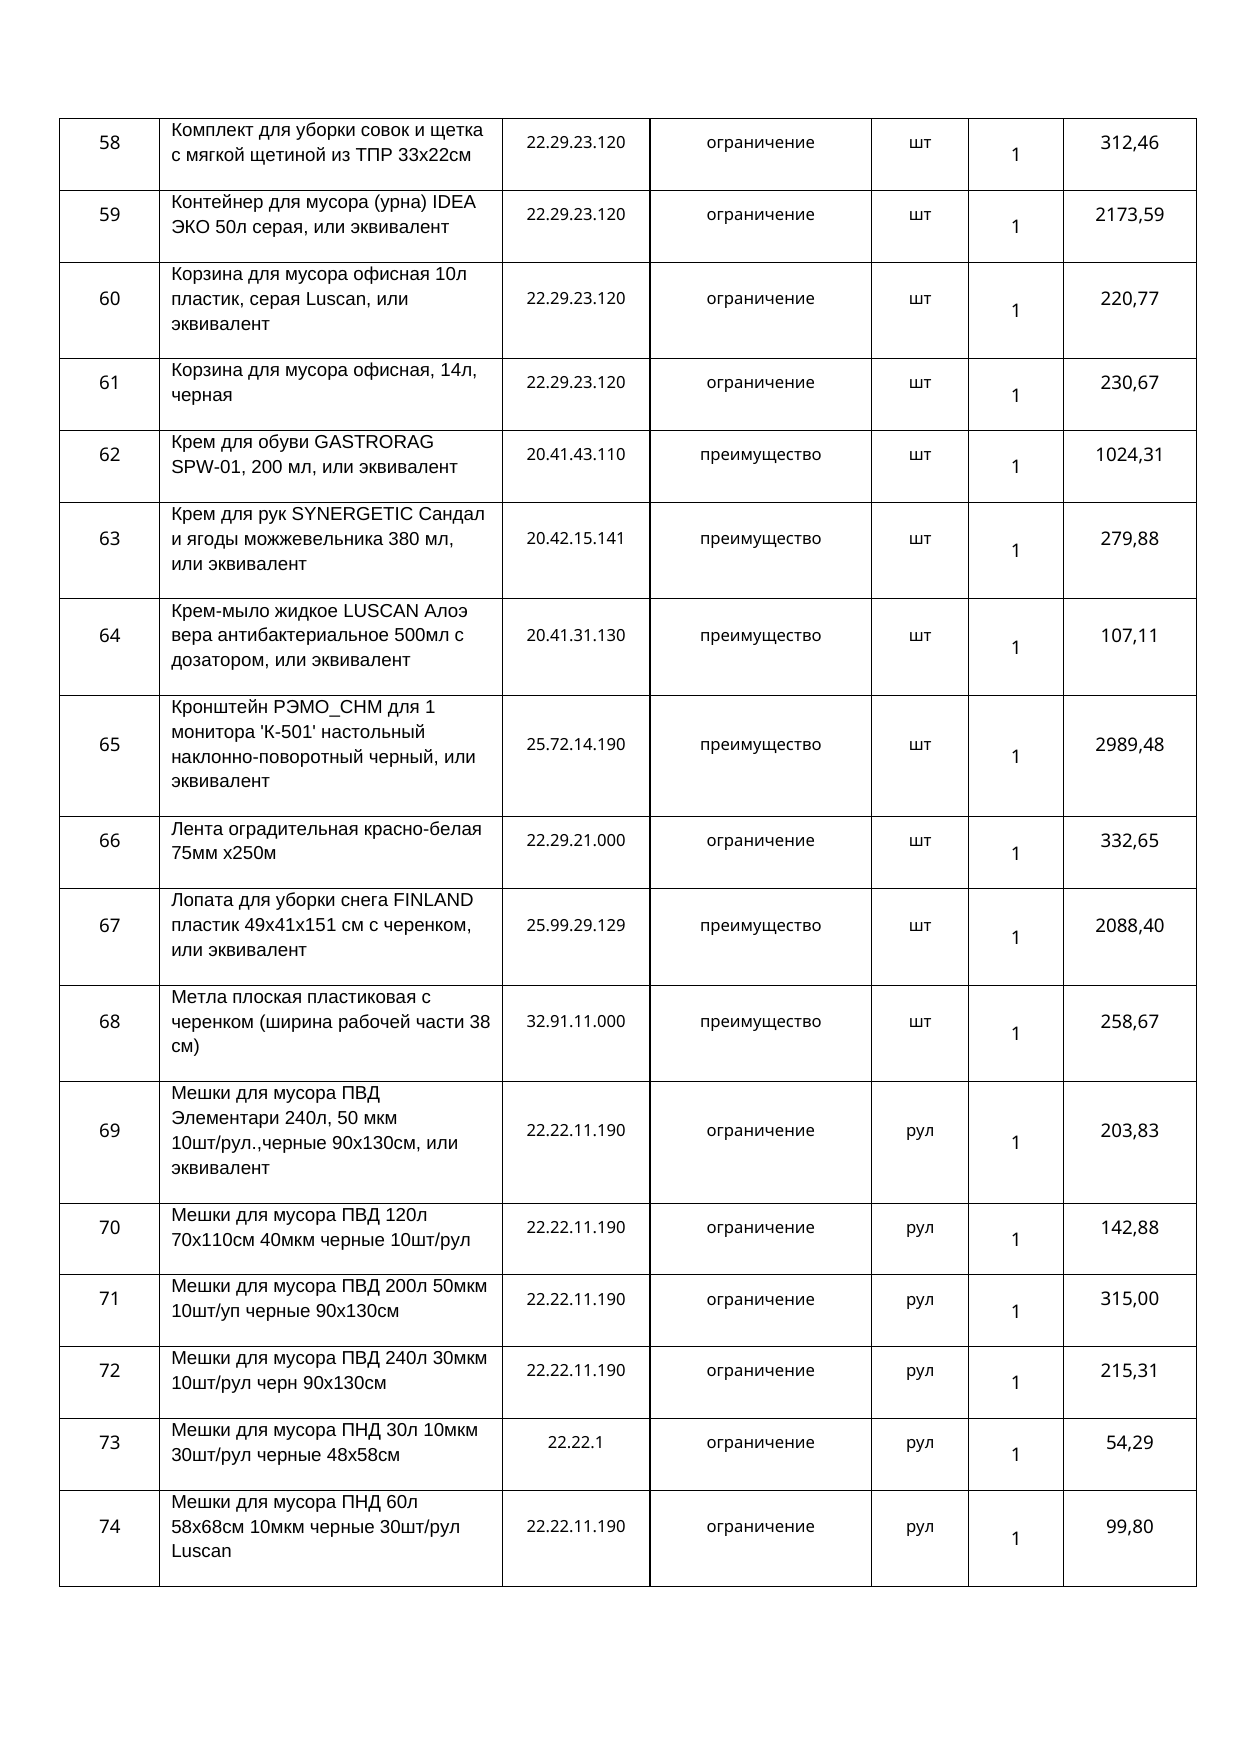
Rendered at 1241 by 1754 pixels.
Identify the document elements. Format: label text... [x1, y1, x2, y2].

table_cell шт [872, 986, 968, 1081]
table_cell преимущество [651, 696, 871, 816]
table_cell 1 [969, 359, 1063, 430]
table_cell ограничение [651, 1491, 871, 1586]
table_cell Лопата для уборки снега FINLAND пластик 49х41х151 см с черенком, или эквивалент [160, 889, 502, 984]
table_cell 1 [969, 889, 1063, 984]
table_cell 312,46 [1064, 119, 1196, 190]
table_cell 22.29.23.120 [503, 263, 649, 358]
table_cell 220,77 [1064, 263, 1196, 358]
table_cell ограничение [651, 817, 871, 888]
table_cell 1 [969, 986, 1063, 1081]
table_cell Мешки для мусора ПВД 200л 50мкм 10шт/уп черные 90х130см [160, 1275, 502, 1346]
table_cell 99,80 [1064, 1491, 1196, 1586]
table_cell 203,83 [1064, 1082, 1196, 1202]
table_cell ограничение [651, 1204, 871, 1274]
table_cell Мешки для мусора ПВД 120л 70х110см 40мкм черные 10шт/рул [160, 1204, 502, 1274]
table_cell 70 [60, 1204, 159, 1274]
table_cell 22.22.11.190 [503, 1275, 649, 1346]
table_cell преимущество [651, 503, 871, 598]
table_cell рул [872, 1275, 968, 1346]
table_cell 54,29 [1064, 1419, 1196, 1489]
table_cell шт [872, 889, 968, 984]
table_cell 315,00 [1064, 1275, 1196, 1346]
table_cell Корзина для мусора офисная, 14л, черная [160, 359, 502, 430]
table_cell преимущество [651, 431, 871, 502]
table_cell ограничение [651, 359, 871, 430]
table_cell ограничение [651, 119, 871, 190]
table_cell шт [872, 431, 968, 502]
table_cell 69 [60, 1082, 159, 1202]
table_cell 1 [969, 263, 1063, 358]
table_cell 62 [60, 431, 159, 502]
table_cell 22.22.11.190 [503, 1204, 649, 1274]
table_cell преимущество [651, 986, 871, 1081]
table_cell Контейнер для мусора (урна) IDEA ЭКО 50л серая, или эквивалент [160, 191, 502, 262]
table_cell 258,67 [1064, 986, 1196, 1081]
table_cell 22.29.23.120 [503, 119, 649, 190]
table_cell 22.29.23.120 [503, 191, 649, 262]
table_cell ограничение [651, 1419, 871, 1489]
table_cell рул [872, 1419, 968, 1489]
table_cell Кронштейн РЭМО_СНМ для 1 монитора 'К-501' настольный наклонно-поворотный черный, или эквивалент [160, 696, 502, 816]
table_cell 2173,59 [1064, 191, 1196, 262]
table_cell 25.99.29.129 [503, 889, 649, 984]
table_cell 20.41.43.110 [503, 431, 649, 502]
table_cell 20.41.31.130 [503, 599, 649, 695]
table_cell 1 [969, 503, 1063, 598]
table_cell 66 [60, 817, 159, 888]
table_cell 230,67 [1064, 359, 1196, 430]
table_cell ограничение [651, 1275, 871, 1346]
table_cell шт [872, 696, 968, 816]
table_cell 74 [60, 1491, 159, 1586]
table_cell 60 [60, 263, 159, 358]
table_cell Крем для обуви GASTRORAG SPW-01, 200 мл, или эквивалент [160, 431, 502, 502]
table_cell 1 [969, 1419, 1063, 1489]
table_cell рул [872, 1204, 968, 1274]
table_cell 72 [60, 1347, 159, 1418]
table_cell 1 [969, 119, 1063, 190]
table_cell 22.22.11.190 [503, 1491, 649, 1586]
table_cell 1 [969, 1347, 1063, 1418]
table_cell Мешки для мусора ПНД 30л 10мкм 30шт/рул черные 48х58см [160, 1419, 502, 1489]
table_cell 1024,31 [1064, 431, 1196, 502]
table_cell ограничение [651, 1082, 871, 1202]
table_cell шт [872, 599, 968, 695]
table_cell 279,88 [1064, 503, 1196, 598]
table_cell 22.29.23.120 [503, 359, 649, 430]
table_cell 1 [969, 431, 1063, 502]
table_cell Корзина для мусора офисная 10л пластик, серая Luscan, или эквивалент [160, 263, 502, 358]
table_cell 32.91.11.000 [503, 986, 649, 1081]
table_cell шт [872, 119, 968, 190]
table_cell Лента оградительная красно-белая 75мм х250м [160, 817, 502, 888]
table_cell 142,88 [1064, 1204, 1196, 1274]
table_cell рул [872, 1491, 968, 1586]
table_cell 1 [969, 1082, 1063, 1202]
table_cell Мешки для мусора ПНД 60л 58х68см 10мкм черные 30шт/рул Luscan [160, 1491, 502, 1586]
table_cell 332,65 [1064, 817, 1196, 888]
table_cell 215,31 [1064, 1347, 1196, 1418]
table_cell ограничение [651, 1347, 871, 1418]
table_cell Крем для рук SYNERGETIC Сандал и ягоды можжевельника 380 мл, или эквивалент [160, 503, 502, 598]
table_cell 64 [60, 599, 159, 695]
table_cell 1 [969, 1204, 1063, 1274]
table_cell шт [872, 191, 968, 262]
table_cell рул [872, 1347, 968, 1418]
table_cell 22.22.1 [503, 1419, 649, 1489]
table_cell 63 [60, 503, 159, 598]
table_cell 1 [969, 599, 1063, 695]
table_cell 73 [60, 1419, 159, 1489]
table_cell 65 [60, 696, 159, 816]
table_cell 25.72.14.190 [503, 696, 649, 816]
table_cell 71 [60, 1275, 159, 1346]
table_cell 22.22.11.190 [503, 1347, 649, 1418]
table_cell 2989,48 [1064, 696, 1196, 816]
table_cell Мешки для мусора ПВД Элементари 240л, 50 мкм 10шт/рул.,черные 90х130см, или эквивалент [160, 1082, 502, 1202]
table_cell 1 [969, 191, 1063, 262]
table_cell 2088,40 [1064, 889, 1196, 984]
table_cell 1 [969, 696, 1063, 816]
table_cell преимущество [651, 889, 871, 984]
table_cell шт [872, 359, 968, 430]
table_cell ограничение [651, 191, 871, 262]
table_cell 1 [969, 1491, 1063, 1586]
table_cell 61 [60, 359, 159, 430]
table_cell Мешки для мусора ПВД 240л 30мкм 10шт/рул черн 90х130см [160, 1347, 502, 1418]
table_cell шт [872, 263, 968, 358]
table_cell 22.22.11.190 [503, 1082, 649, 1202]
table_cell 67 [60, 889, 159, 984]
table_cell ограничение [651, 263, 871, 358]
table_cell 107,11 [1064, 599, 1196, 695]
table_cell шт [872, 817, 968, 888]
table_cell рул [872, 1082, 968, 1202]
table_cell Крем-мыло жидкое LUSCAN Алоэ вера антибактериальное 500мл с дозатором, или эквивалент [160, 599, 502, 695]
table_cell 59 [60, 191, 159, 262]
table_cell 20.42.15.141 [503, 503, 649, 598]
table_cell шт [872, 503, 968, 598]
table_cell Комплект для уборки совок и щетка с мягкой щетиной из ТПР 33х22см [160, 119, 502, 190]
table_cell преимущество [651, 599, 871, 695]
table_cell Метла плоская пластиковая с черенком (ширина рабочей части 38 см) [160, 986, 502, 1081]
table_cell 58 [60, 119, 159, 190]
table_cell 1 [969, 817, 1063, 888]
table_cell 1 [969, 1275, 1063, 1346]
table_cell 22.29.21.000 [503, 817, 649, 888]
table_cell 68 [60, 986, 159, 1081]
